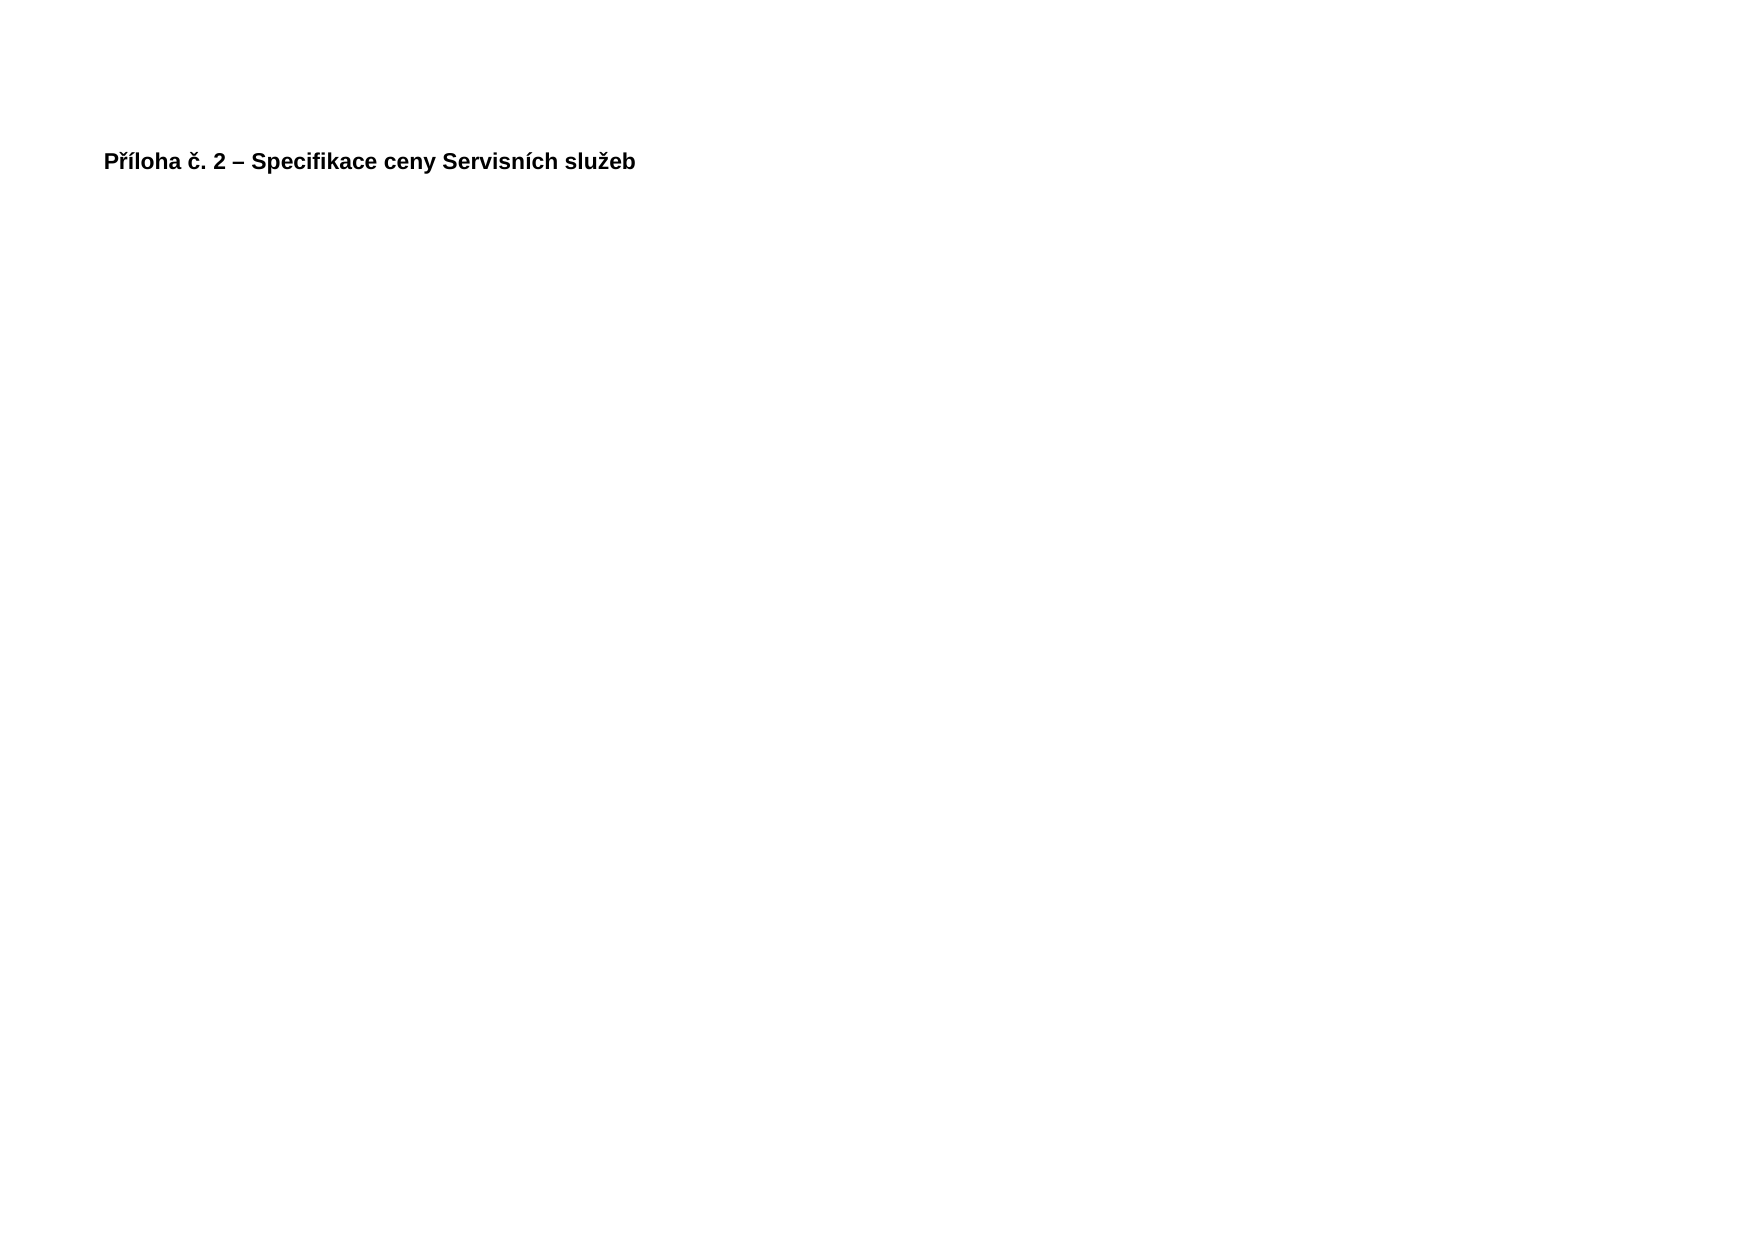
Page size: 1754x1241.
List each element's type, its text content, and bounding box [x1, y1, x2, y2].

text Příloha č. 2 – Specifikace ceny Servisních služeb [103, 148, 1580, 174]
